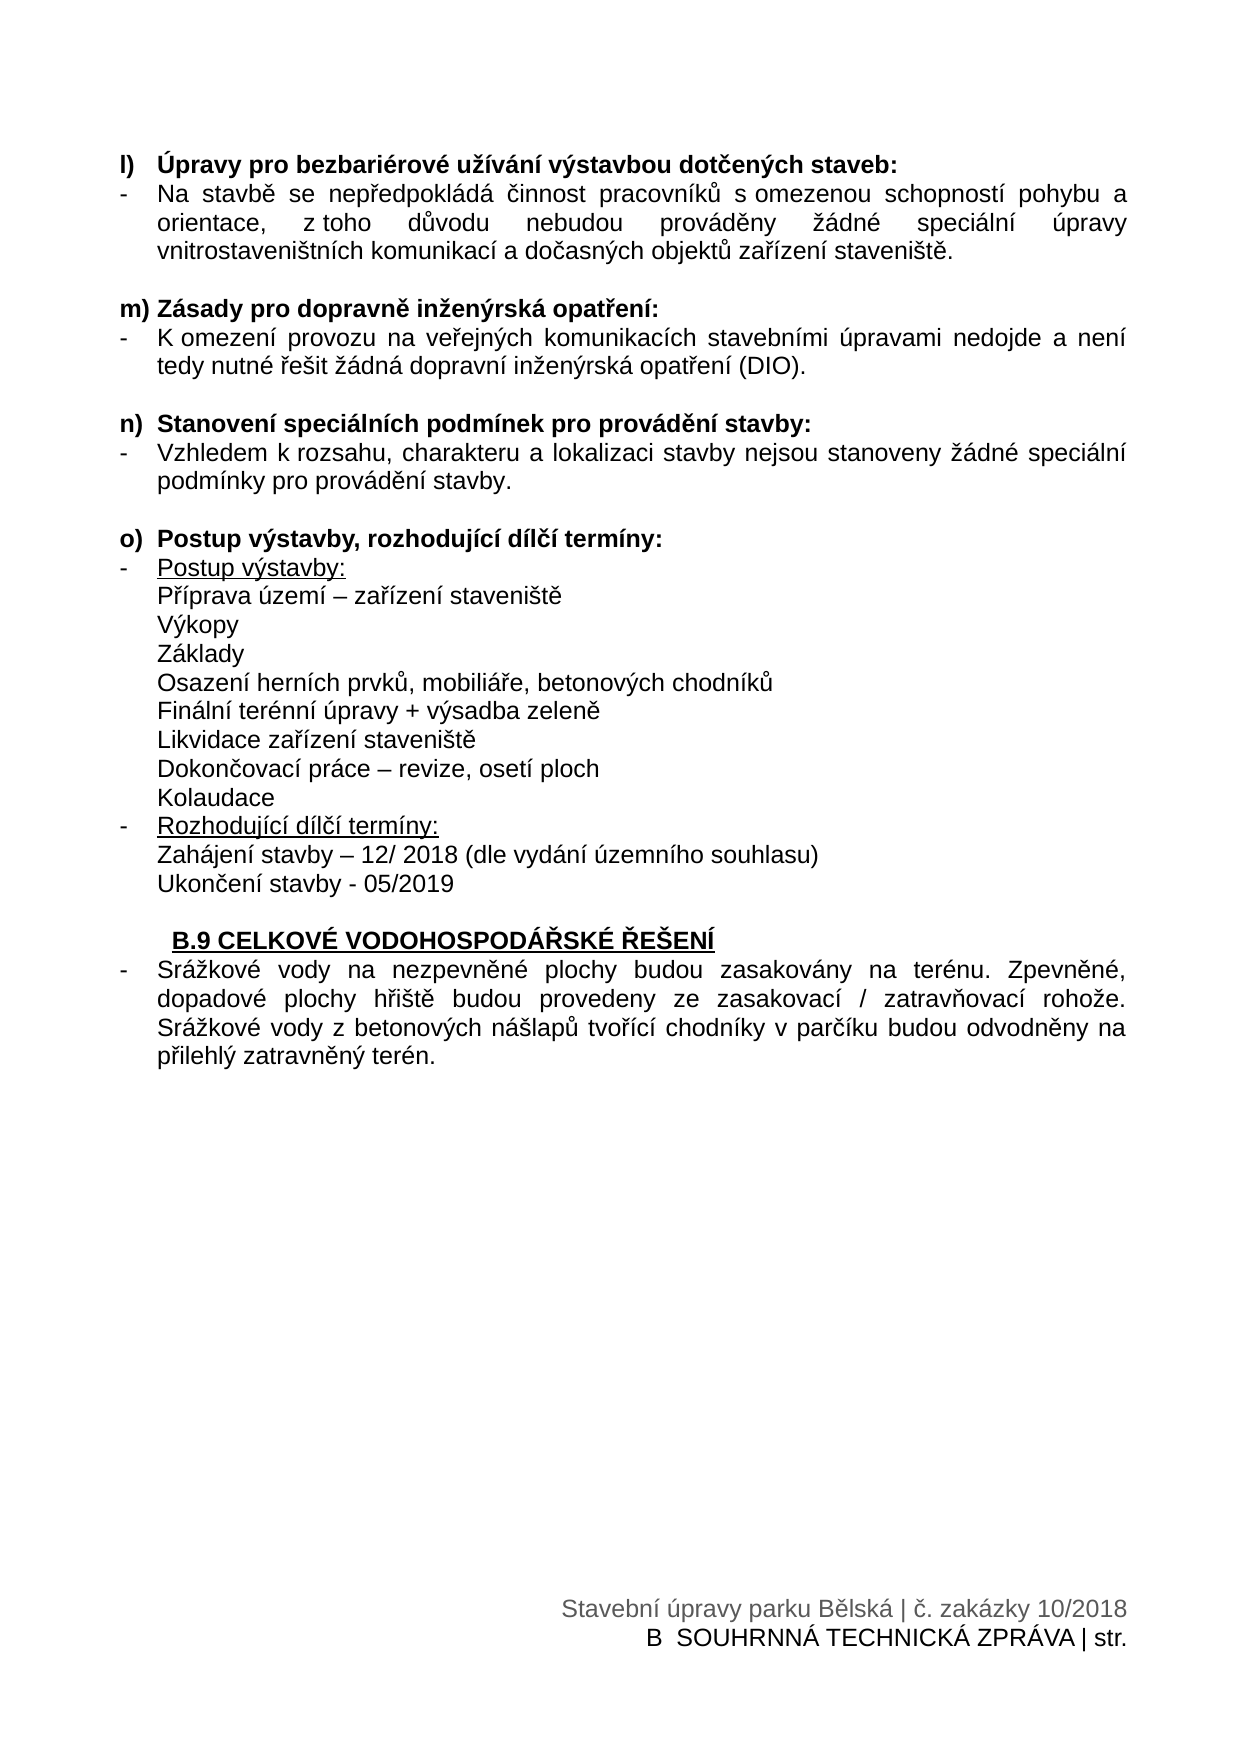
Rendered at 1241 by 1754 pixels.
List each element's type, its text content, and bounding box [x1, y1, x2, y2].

text B.9 CELKOVÉ VODOHOSPODÁŘSKÉ ŘEŠENÍ [172, 926, 1128, 955]
text Stanovení speciálních podmínek pro provádění stavby: [119, 409, 1128, 437]
list Vzhledem k rozsahu, charakteru a lokalizaci stavby nejsou stanoveny žádné speciální podmínky pro provádění stavby. [119, 437, 1128, 495]
list Srážkové vody na nezpevněné plochy budou zasakovány na terénu. Zpevněné, dopadové plochy hřiště budou provedeny ze zasakovací / zatravňovací rohože. Srážkové vody z betonových nášlapů tvořící chodníky v parčíku budou odvodněny na přilehlý zatravněný terén. [119, 955, 1128, 1070]
list Likvidace zařízení staveniště [157, 725, 1128, 754]
list Příprava území – zařízení staveniště [157, 581, 1128, 610]
list Základy [157, 639, 1128, 667]
list Kolaudace [157, 782, 1128, 811]
list Finální terénní úpravy + výsadba zeleně [157, 696, 1128, 725]
list Výkopy [157, 610, 1128, 639]
list Ukončení stavby - 05/2019 [157, 869, 1128, 897]
list Postup výstavby: [119, 552, 1128, 581]
text Zásady pro dopravně inženýrská opatření: [119, 294, 1128, 322]
list Rozhodující dílčí termíny: [119, 811, 1128, 840]
list Zahájení stavby – 12/ 2018 (dle vydání územního souhlasu) [157, 840, 1128, 869]
text Úpravy pro bezbariérové užívání výstavbou dotčených staveb: [119, 150, 1128, 179]
list Dokončovací práce – revize, osetí ploch [157, 754, 1128, 782]
list Osazení herních prvků, mobiliáře, betonových chodníků [157, 667, 1128, 696]
text Postup výstavby, rozhodující dílčí termíny: [119, 524, 1128, 552]
list Na stavbě se nepředpokládá činnost pracovníků s omezenou schopností pohybu a orientace, z toho důvodu nebudou prováděny žádné speciální úpravy vnitrostaveništních komunikací a dočasných objektů zařízení staveniště. [119, 179, 1128, 265]
list K omezení provozu na veřejných komunikacích stavebními úpravami nedojde a není tedy nutné řešit žádná dopravní inženýrská opatření (DIO). [119, 322, 1128, 380]
